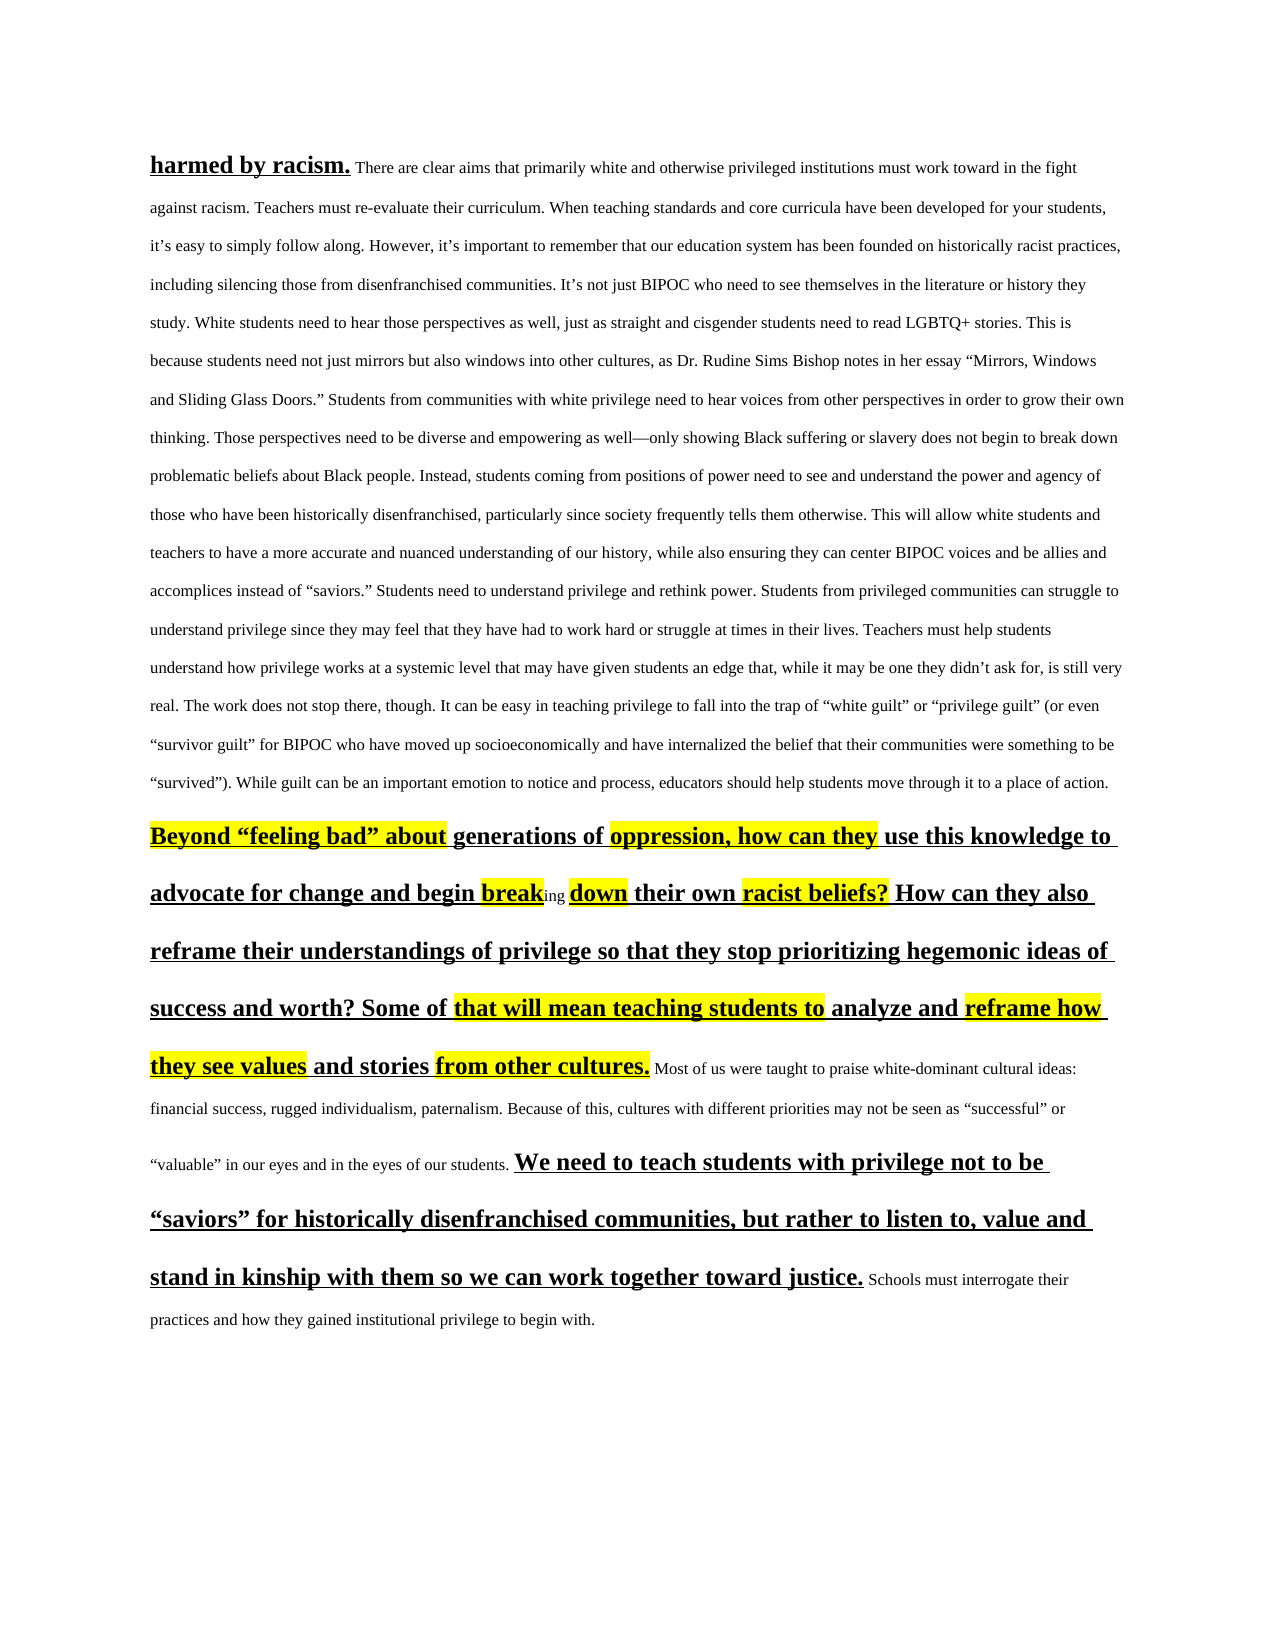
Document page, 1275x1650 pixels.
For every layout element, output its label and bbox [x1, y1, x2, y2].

text [150, 150, 1125, 1329]
